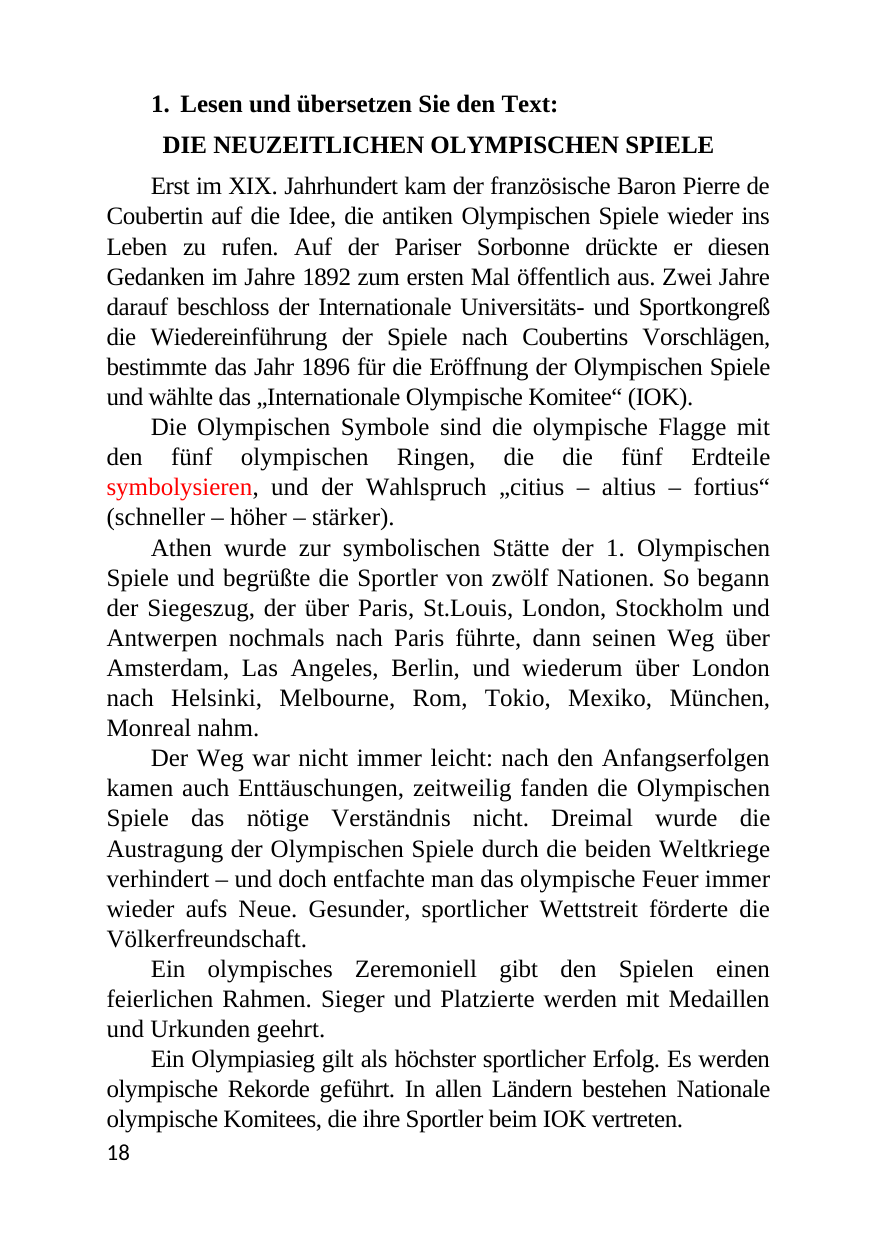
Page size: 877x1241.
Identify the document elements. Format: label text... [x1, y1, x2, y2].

text Die Olympischen Symbole sind die olympische Flagge mit den fünf olympischen Ringen, die die fünf Erdteile symbolysieren, und der Wahlspruch „citius – altius – fortius“ (schneller – höher – stärker). [106, 412, 771, 531]
text Ein olympisches Zeremoniell gibt den Spielen einen feierlichen Rahmen. Sieger und Platzierte werden mit Medaillen und Urkunden geehrt. [106, 954, 771, 1043]
text Der Weg war nicht immer leicht: nach den Anfangserfolgen kamen auch Enttäuschungen, zeitweilig fanden die Olympischen Spiele das nötige Verständnis nicht. Dreimal wurde die Austragung der Olympischen Spiele durch die beiden Weltkriege verhindert – und doch entfachte man das olympische Feuer immer wieder aufs Neue. Gesunder, sportlicher Wettstreit förderte die Völkerfreundschaft. [106, 743, 771, 953]
text Ein Olympiasieg gilt als höchster sportlicher Erfolg. Es werden olympische Rekorde geführt. In allen Ländern bestehen Nationale olympische Komitees, die ihre Sportler beim IOK vertreten. [106, 1044, 771, 1133]
text Erst im XIX. Jahrhundert kam der französische Baron Pierre de Coubertin auf die Idee, die antiken Olympischen Spiele wieder ins Leben zu rufen. Auf der Pariser Sorbonne drückte er diesen Gedanken im Jahre 1892 zum ersten Mal öffentlich aus. Zwei Jahre darauf beschloss der Internationale Universitäts- und Sportkongreß die Wiedereinführung der Spiele nach Coubertins Vorschlägen, bestimmte das Jahr 1896 für die Eröffnung der Olympischen Spiele und wählte das „Internationale Olympische Komitee“ (IOK). [106, 171, 771, 411]
text Athen wurde zur symbolischen Stätte der 1. Olympischen Spiele und begrüßte die Sportler von zwölf Nationen. So begann der Siegeszug, der über Paris, St.Louis, London, Stockholm und Antwerpen nochmals nach Paris führte, dann seinen Weg über Amsterdam, Las Angeles, Berlin, und wiederum über London nach Helsinki, Melbourne, Rom, Tokio, Mexiko, München, Monreal nahm. [106, 533, 771, 742]
list Lesen und übersetzen Sie den Text: [151, 89, 771, 117]
text DIE NEUZEITLICHEN OLYMPISCHEN SPIELE [106, 130, 771, 159]
